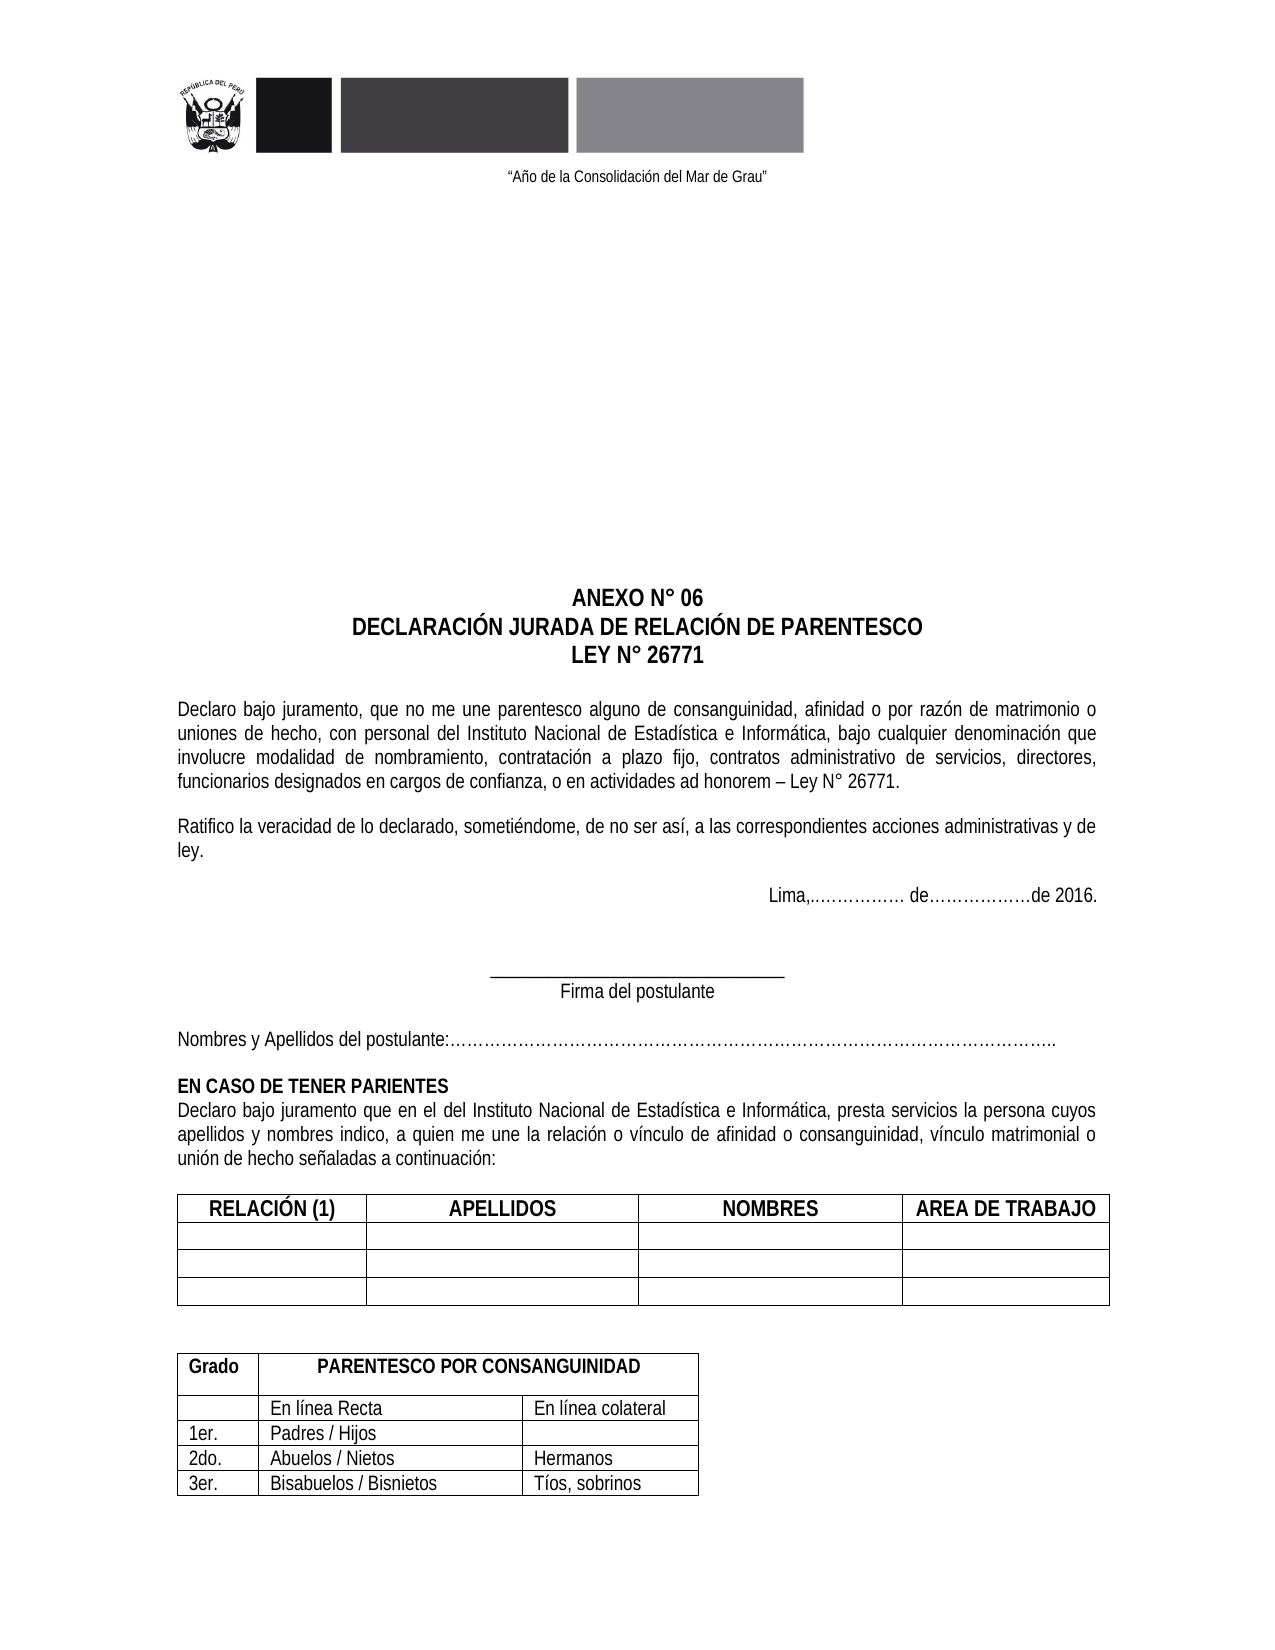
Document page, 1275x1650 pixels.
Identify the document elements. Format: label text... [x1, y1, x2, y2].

text LEY N° 26771 [177, 640, 1098, 669]
table_cell [523, 1421, 698, 1444]
text DECLARACIÓN JURADA DE RELACIÓN DE PARENTESCO [177, 611, 1098, 640]
table_cell [367, 1278, 638, 1305]
table_cell En línea colateral [523, 1396, 698, 1419]
text Firma del postulante [177, 979, 1098, 1003]
table_cell Tíos, sobrinos [523, 1471, 698, 1494]
table_cell 3er. [178, 1471, 258, 1494]
text Lima,..…………… de………………de 2016. [215, 883, 1098, 907]
table_cell [639, 1250, 902, 1277]
table_header PARENTESCO POR CONSANGUINIDAD [259, 1354, 698, 1394]
table_cell [178, 1278, 366, 1305]
table_cell [903, 1223, 1109, 1249]
table_cell [178, 1396, 258, 1419]
table_cell [178, 1250, 366, 1277]
table_cell 2do. [178, 1446, 258, 1469]
table_cell Padres / Hijos [259, 1421, 522, 1444]
text EN CASO DE TENER PARIENTES [177, 1074, 1098, 1098]
text _______________________________ [177, 955, 1098, 979]
picture [177, 59, 804, 153]
table_header NOMBRES [639, 1195, 902, 1222]
table_cell [178, 1223, 366, 1249]
table_cell [367, 1250, 638, 1277]
table_cell 1er. [178, 1421, 258, 1444]
table_cell En línea Recta [259, 1396, 522, 1419]
table_header APELLIDOS [367, 1195, 638, 1222]
table_cell [903, 1278, 1109, 1305]
table_cell Hermanos [523, 1446, 698, 1469]
table_header RELACIÓN (1) [178, 1195, 366, 1222]
text Declaro bajo juramento, que no me une parentesco alguno de consanguinidad, afinidad o por razón de matrimonio o uniones de hecho, con personal del Instituto Nacional de Estadística e Informática, bajo cualquier denominación que involucre modalidad de nombramiento, contratación a plazo fijo, contratos administrativo de servicios, directores, funcionarios designados en cargos de confianza, o en actividades ad honorem – Ley N° 26771. [177, 697, 1098, 793]
table_cell [367, 1223, 638, 1249]
text Nombres y Apellidos del postulante:…………………………………………………………………………………………….. [177, 1027, 1098, 1051]
table_cell [903, 1250, 1109, 1277]
text Declaro bajo juramento que en el del Instituto Nacional de Estadística e Informática, presta servicios la persona cuyos apellidos y nombres indico, a quien me une la relación o vínculo de afinidad o consanguinidad, vínculo matrimonial o unión de hecho señaladas a continuación: [177, 1098, 1098, 1170]
text ANEXO N° 06 [177, 583, 1098, 611]
table_cell [639, 1278, 902, 1305]
table_cell Bisabuelos / Bisnietos [259, 1471, 522, 1494]
text Ratifico la veracidad de lo declarado, sometiéndome, de no ser así, a las correspondientes acciones administrativas y de ley. [177, 814, 1098, 862]
table_header Grado [178, 1354, 258, 1394]
table_cell [639, 1223, 902, 1249]
table_header AREA DE TRABAJO [903, 1195, 1109, 1222]
table_cell Abuelos / Nietos [259, 1446, 522, 1469]
